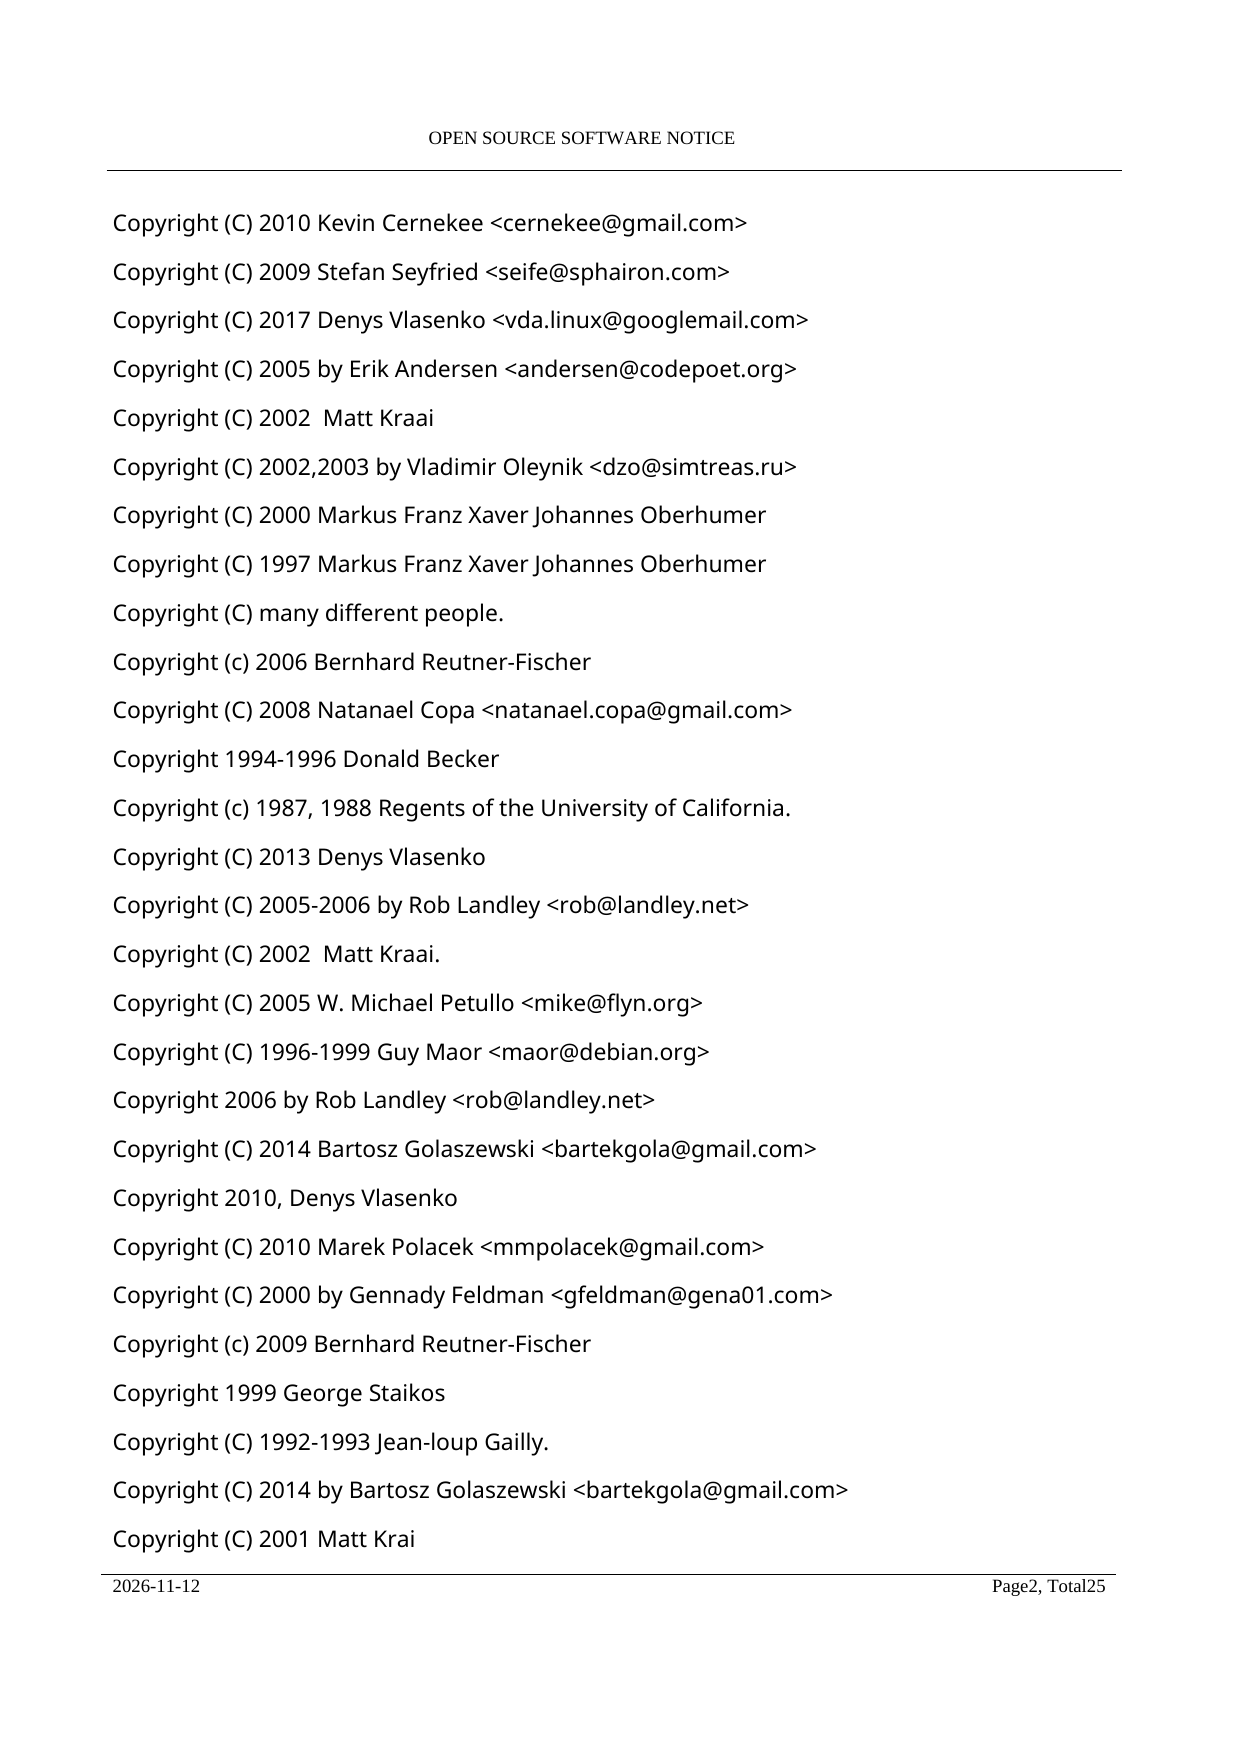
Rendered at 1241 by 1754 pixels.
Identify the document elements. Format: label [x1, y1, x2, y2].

text [112, 206, 1128, 1555]
